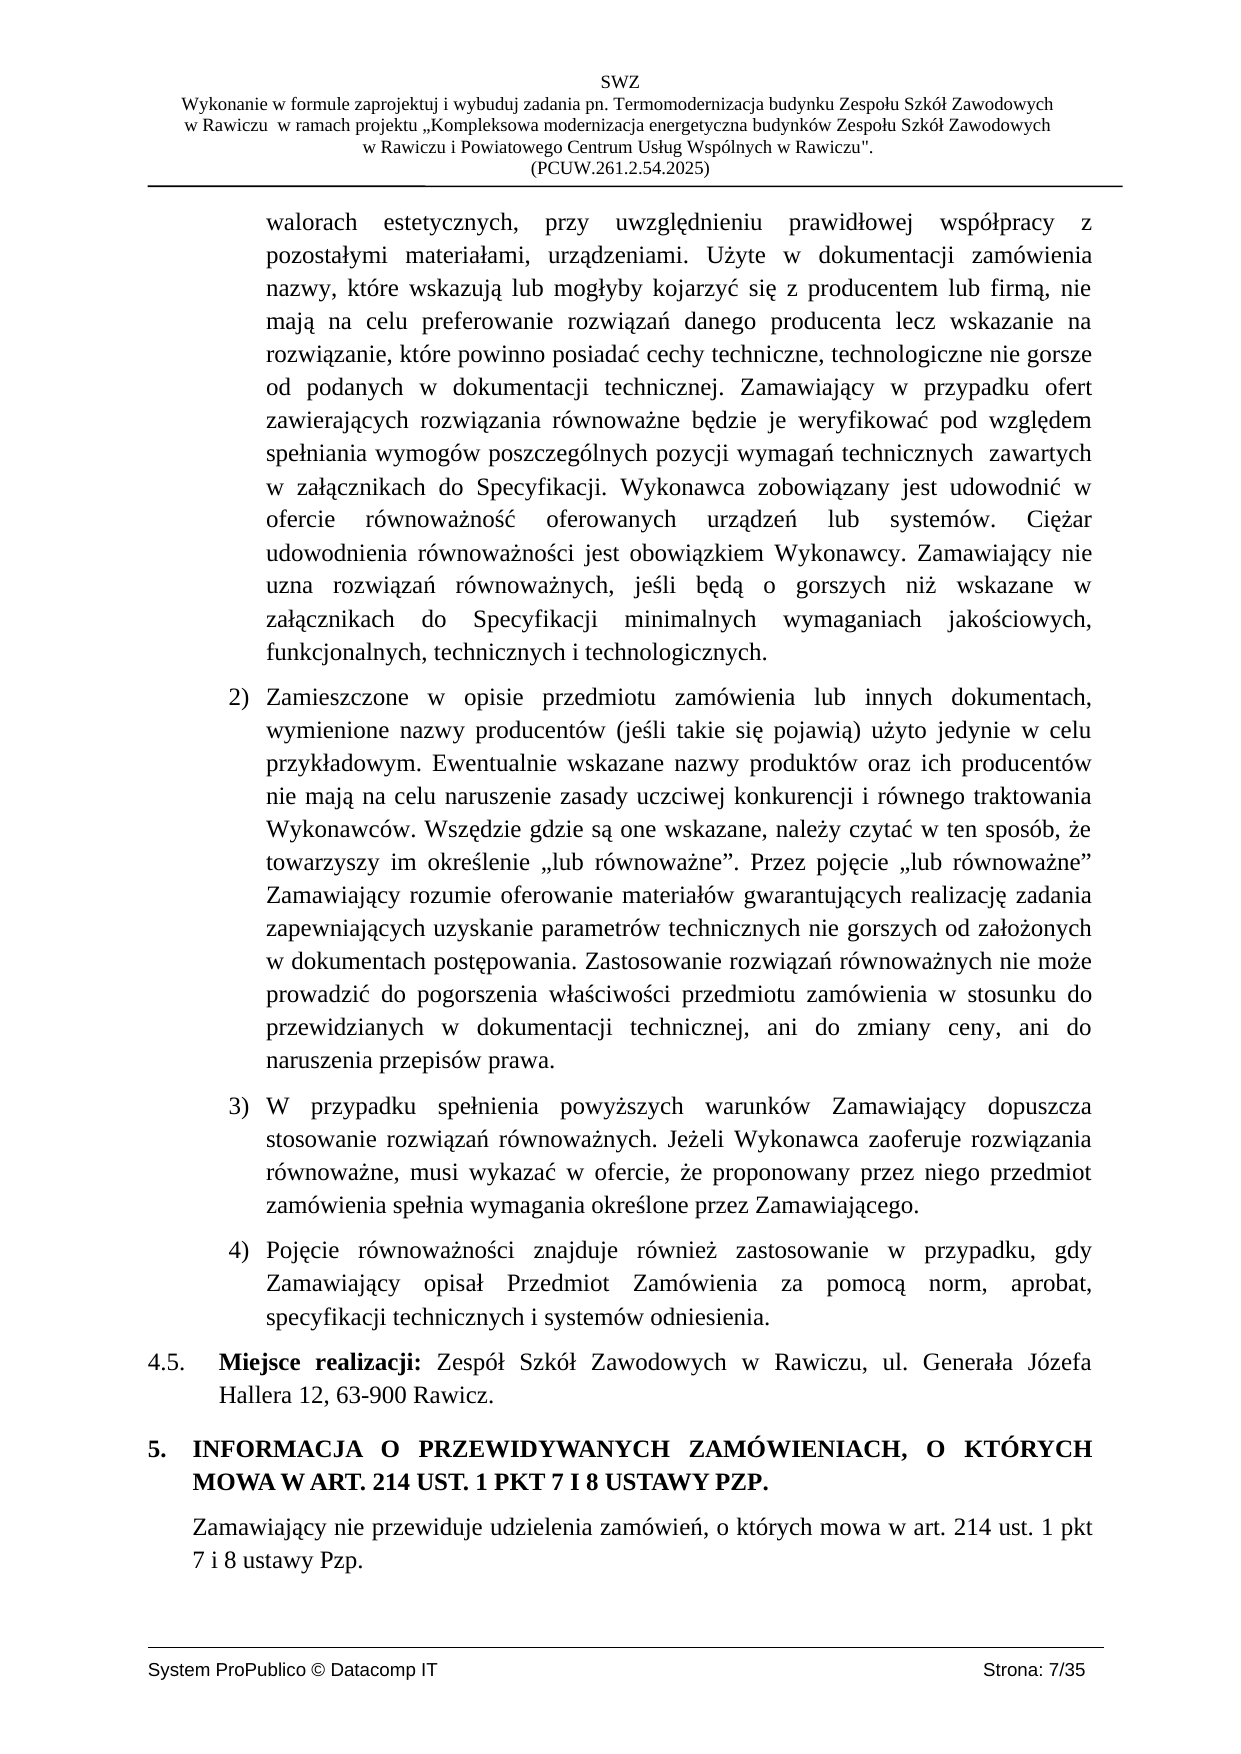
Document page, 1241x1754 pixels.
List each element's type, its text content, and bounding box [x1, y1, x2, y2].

list Miejsce realizacji: Zespół Szkół Zawodowych w Rawiczu, ul. Generała Józefa Hallera 12, 63-900 Rawicz. [148, 1347, 1093, 1409]
list W przypadku spełnienia powyższych warunków Zamawiający dopuszcza stosowanie rozwiązań równoważnych. Jeżeli Wykonawca zaoferuje rozwiązania równoważne, musi wykazać w ofercie, że proponowany przez niego przedmiot zamówienia spełnia wymagania określone przez Zamawiającego. [228, 1091, 1093, 1219]
list Pojęcie równoważności znajduje również zastosowanie w przypadku, gdy Zamawiający opisał Przedmiot Zamówienia za pomocą norm, aprobat, specyfikacji technicznych i systemów odniesienia. [228, 1236, 1093, 1330]
list Informacja o przewidywanych zamówieniach, o których mowa w art. 214 ust. 1 pkt 7 i 8 USTAWY PZP. [148, 1434, 1093, 1496]
list Zamieszczone w opisie przedmiotu zamówienia lub innych dokumentach, wymienione nazwy producentów (jeśli takie się pojawią) użyto jedynie w celu przykładowym. Ewentualnie wskazane nazwy produktów oraz ich producentów nie mają na celu naruszenie zasady uczciwej konkurencji i równego traktowania Wykonawców. Wszędzie gdzie są one wskazane, należy czytać w ten sposób, że towarzyszy im określenie „lub równoważne”. Przez pojęcie „lub równoważne” Zamawiający rozumie oferowanie materiałów gwarantujących realizację zadania zapewniających uzyskanie parametrów technicznych nie gorszych od założonych w dokumentach postępowania. Zastosowanie rozwiązań równoważnych nie może prowadzić do pogorszenia właściwości przedmiotu zamówienia w stosunku do przewidzianych w dokumentacji technicznej, ani do zmiany ceny, ani do naruszenia przepisów prawa. [228, 682, 1093, 1074]
text Zamawiający nie przewiduje udzielenia zamówień, o których mowa w art. 214 ust. 1 pkt 7 i 8 ustawy Pzp. [192, 1512, 1093, 1574]
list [228, 207, 1093, 665]
